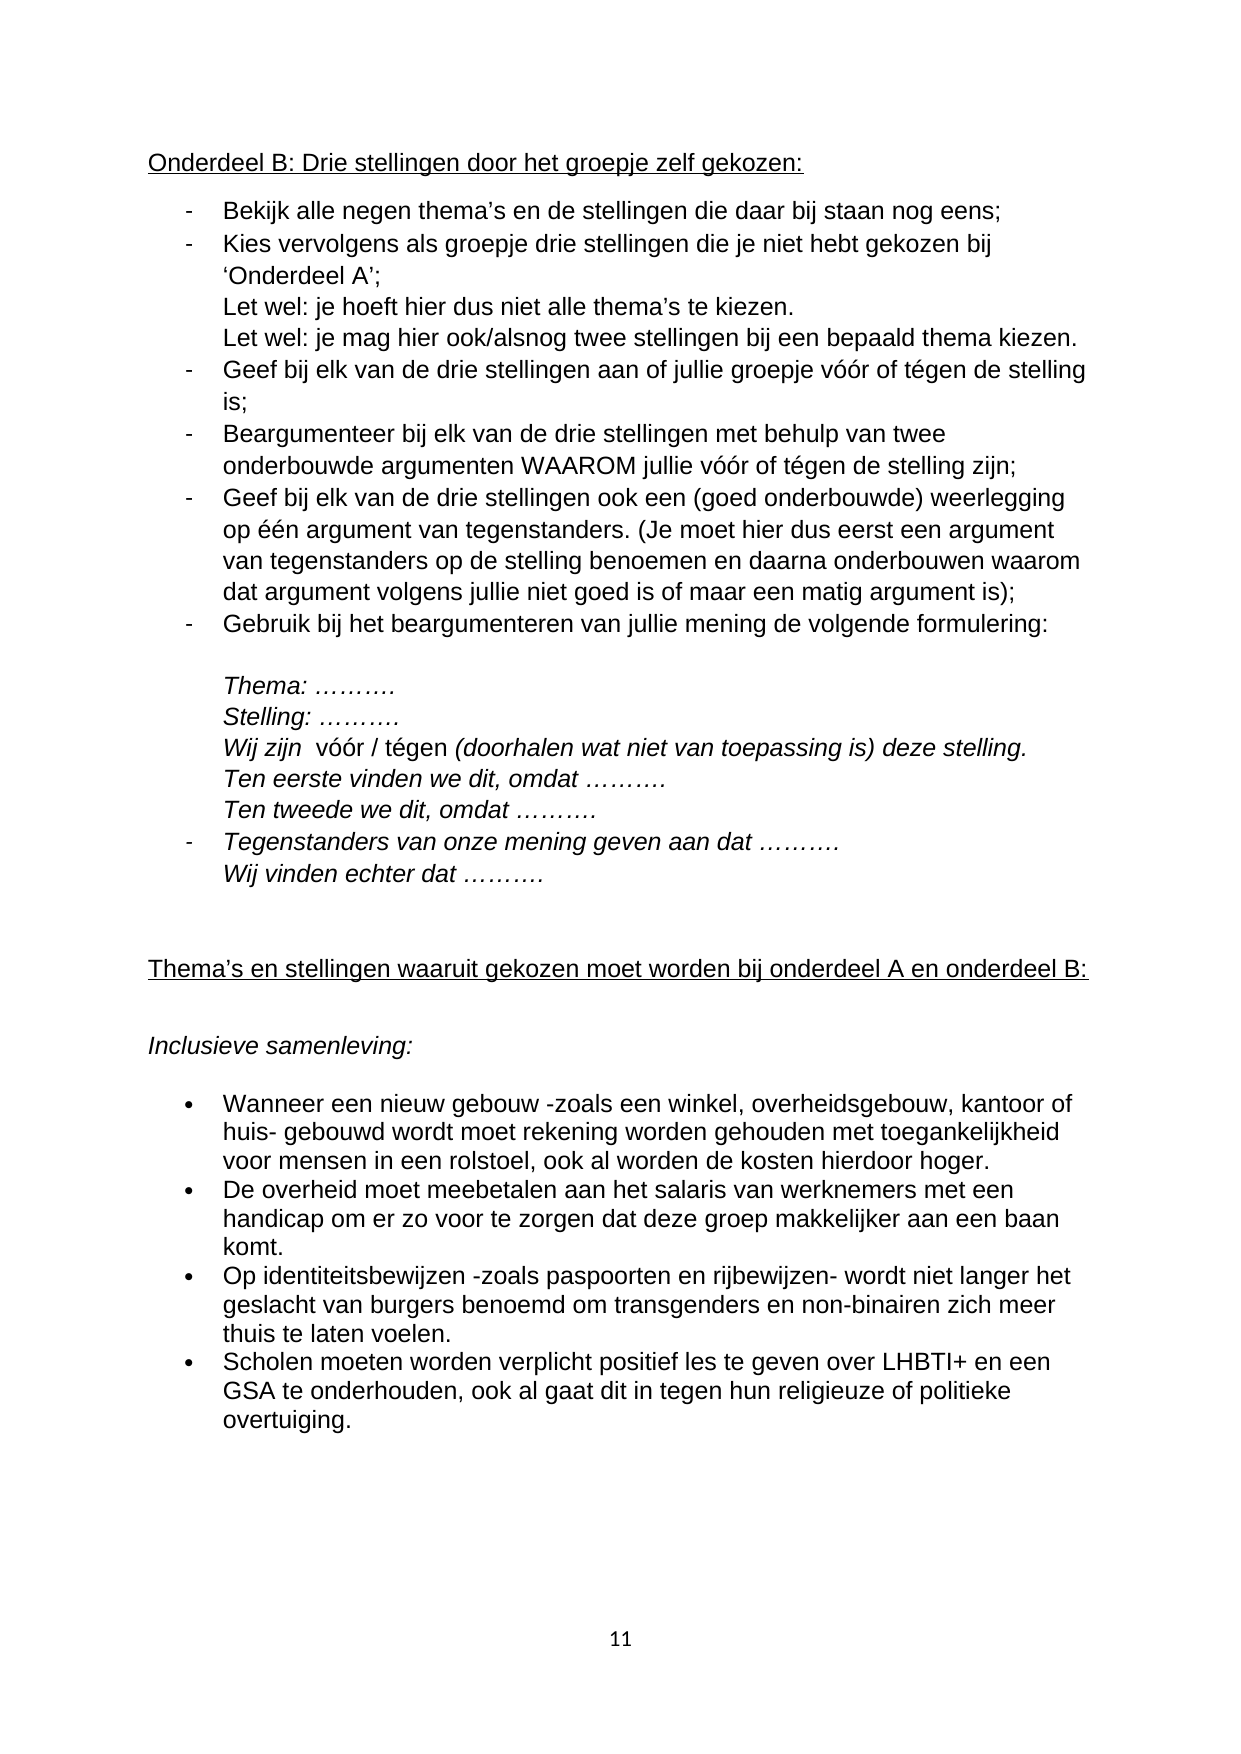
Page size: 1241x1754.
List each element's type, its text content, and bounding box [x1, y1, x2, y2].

text Thema’s en stellingen waaruit gekozen moet worden bij onderdeel A en onderdeel B: [148, 954, 1093, 983]
list Let wel: je hoeft hier dus niet alle thema’s te kiezen. Let wel: je mag hier ook/alsnog twee stellingen bij een bepaald thema kiezen. [223, 292, 1093, 352]
list Wanneer een nieuw gebouw -zoals een winkel, overheidsgebouw, kantoor of huis- gebouwd wordt moet rekening worden gehouden met toegankelijkheid voor mensen in een rolstoel, ook al worden de kosten hierdoor hoger. [185, 1088, 1093, 1175]
text Inclusieve samenleving: [148, 1031, 1093, 1059]
list Tegenstanders van onze mening geven aan dat ………. Wij vinden echter dat ………. [185, 826, 1093, 887]
list Geef bij elk van de drie stellingen ook een (goed onderbouwde) weerlegging op één argument van tegenstanders. (Je moet hier dus eerst een argument van tegenstanders op de stelling benoemen en daarna onderbouwen waarom dat argument volgens jullie niet goed is of maar een matig argument is); [185, 482, 1093, 606]
text Onderdeel B: Drie stellingen door het groepje zelf gekozen: [148, 148, 1093, 176]
list Op identiteitsbewijzen -zoals paspoorten en rijbewijzen- wordt niet langer het geslacht van burgers benoemd om transgenders en non-binairen zich meer thuis te laten voelen. [185, 1261, 1093, 1347]
list Geef bij elk van de drie stellingen aan of jullie groepje vóór of tégen de stelling is; [185, 354, 1093, 416]
list Thema: ………. [223, 671, 1093, 699]
list De overheid moet meebetalen aan het salaris van werknemers met een handicap om er zo voor te zorgen dat deze groep makkelijker aan een baan komt. [185, 1175, 1093, 1261]
list Beargumenteer bij elk van de drie stellingen met behulp van twee onderbouwde argumenten WAAROM jullie vóór of tégen de stelling zijn; [185, 418, 1093, 479]
list Gebruik bij het beargumenteren van jullie mening de volgende formulering: [185, 608, 1093, 668]
list Kies vervolgens als groepje drie stellingen die je niet hebt gekozen bij ‘Onderdeel A’; [185, 228, 1093, 290]
list Stelling: ………. Wij zijn vóór / tégen (doorhalen wat niet van toepassing is) deze stelling. Ten eerste vinden we dit, omdat ………. Ten tweede we dit, omdat ………. [223, 702, 1093, 824]
list Bekijk alle negen thema’s en de stellingen die daar bij staan nog eens; [185, 195, 1093, 226]
list Scholen moeten worden verplicht positief les te geven over LHBTI+ en een GSA te onderhouden, ook al gaat dit in tegen hun religieuze of politieke overtuiging. [185, 1347, 1093, 1433]
